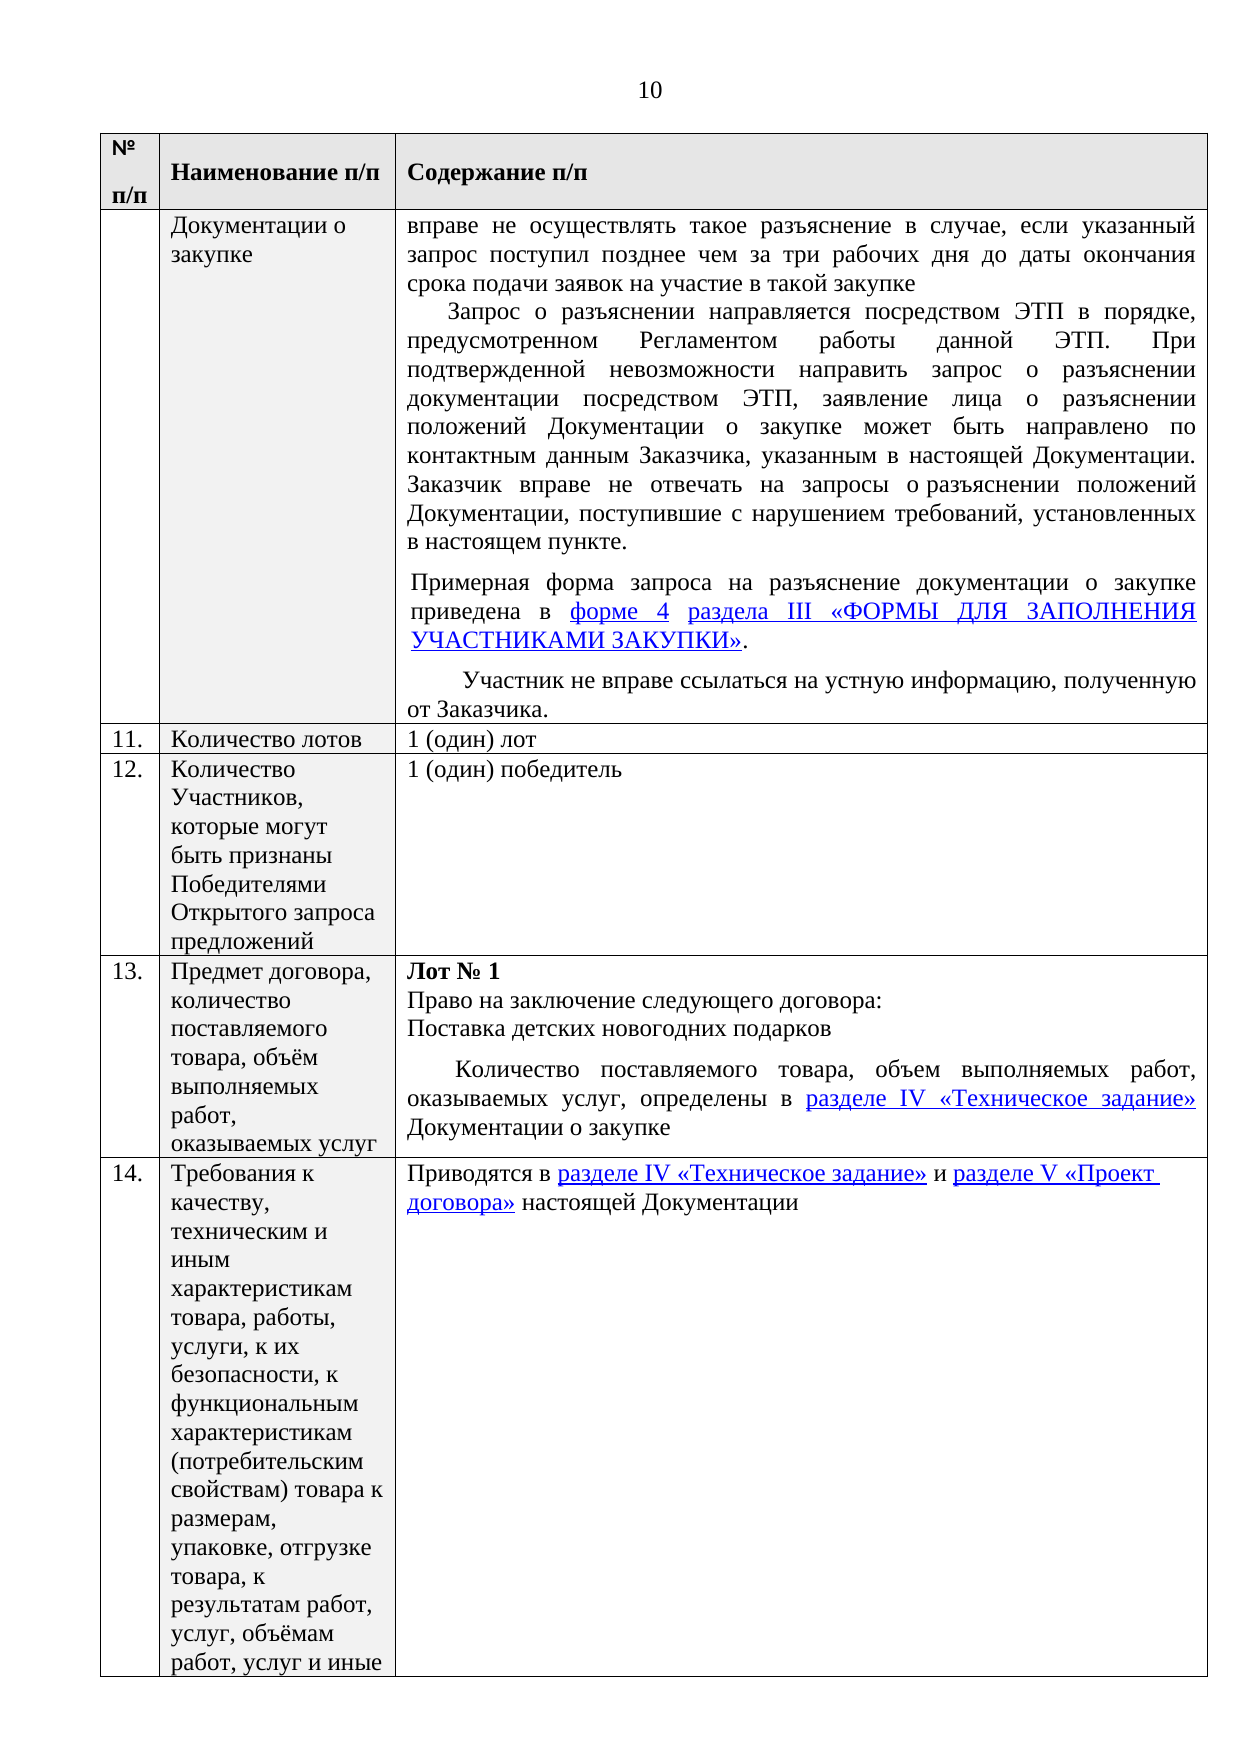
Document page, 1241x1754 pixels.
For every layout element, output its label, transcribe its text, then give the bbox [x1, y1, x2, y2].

table_cell Количество лотов [160, 724, 395, 753]
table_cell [160, 210, 395, 723]
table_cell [396, 1158, 1207, 1676]
table_cell 1 (один) лот [396, 724, 1207, 753]
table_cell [396, 210, 1207, 723]
table_header Наименование п/п [160, 134, 395, 209]
table_header Содержание п/п [396, 134, 1207, 209]
table_header № п/п [101, 134, 159, 209]
table_cell Количество Участников, которые могут быть признаны Победителями Открытого запроса предложений [160, 754, 395, 955]
table_cell [101, 1158, 159, 1676]
table_cell Лот № 1 Право на заключение следующего договора: Поставка детских новогодних подарков Количество поставляемого товара, объем выполняемых работ, оказываемых услуг, определены в разделе IV «Техническое задание» Документации о закупке [396, 956, 1207, 1157]
table_cell [101, 956, 159, 1157]
table_cell [101, 724, 159, 753]
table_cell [160, 1158, 395, 1676]
table_cell 1 (один) победитель [396, 754, 1207, 955]
table_cell Предмет договора, количество поставляемого товара, объём выполняемых работ, оказываемых услуг [160, 956, 395, 1157]
table_cell [101, 754, 159, 955]
table_cell [101, 210, 159, 723]
